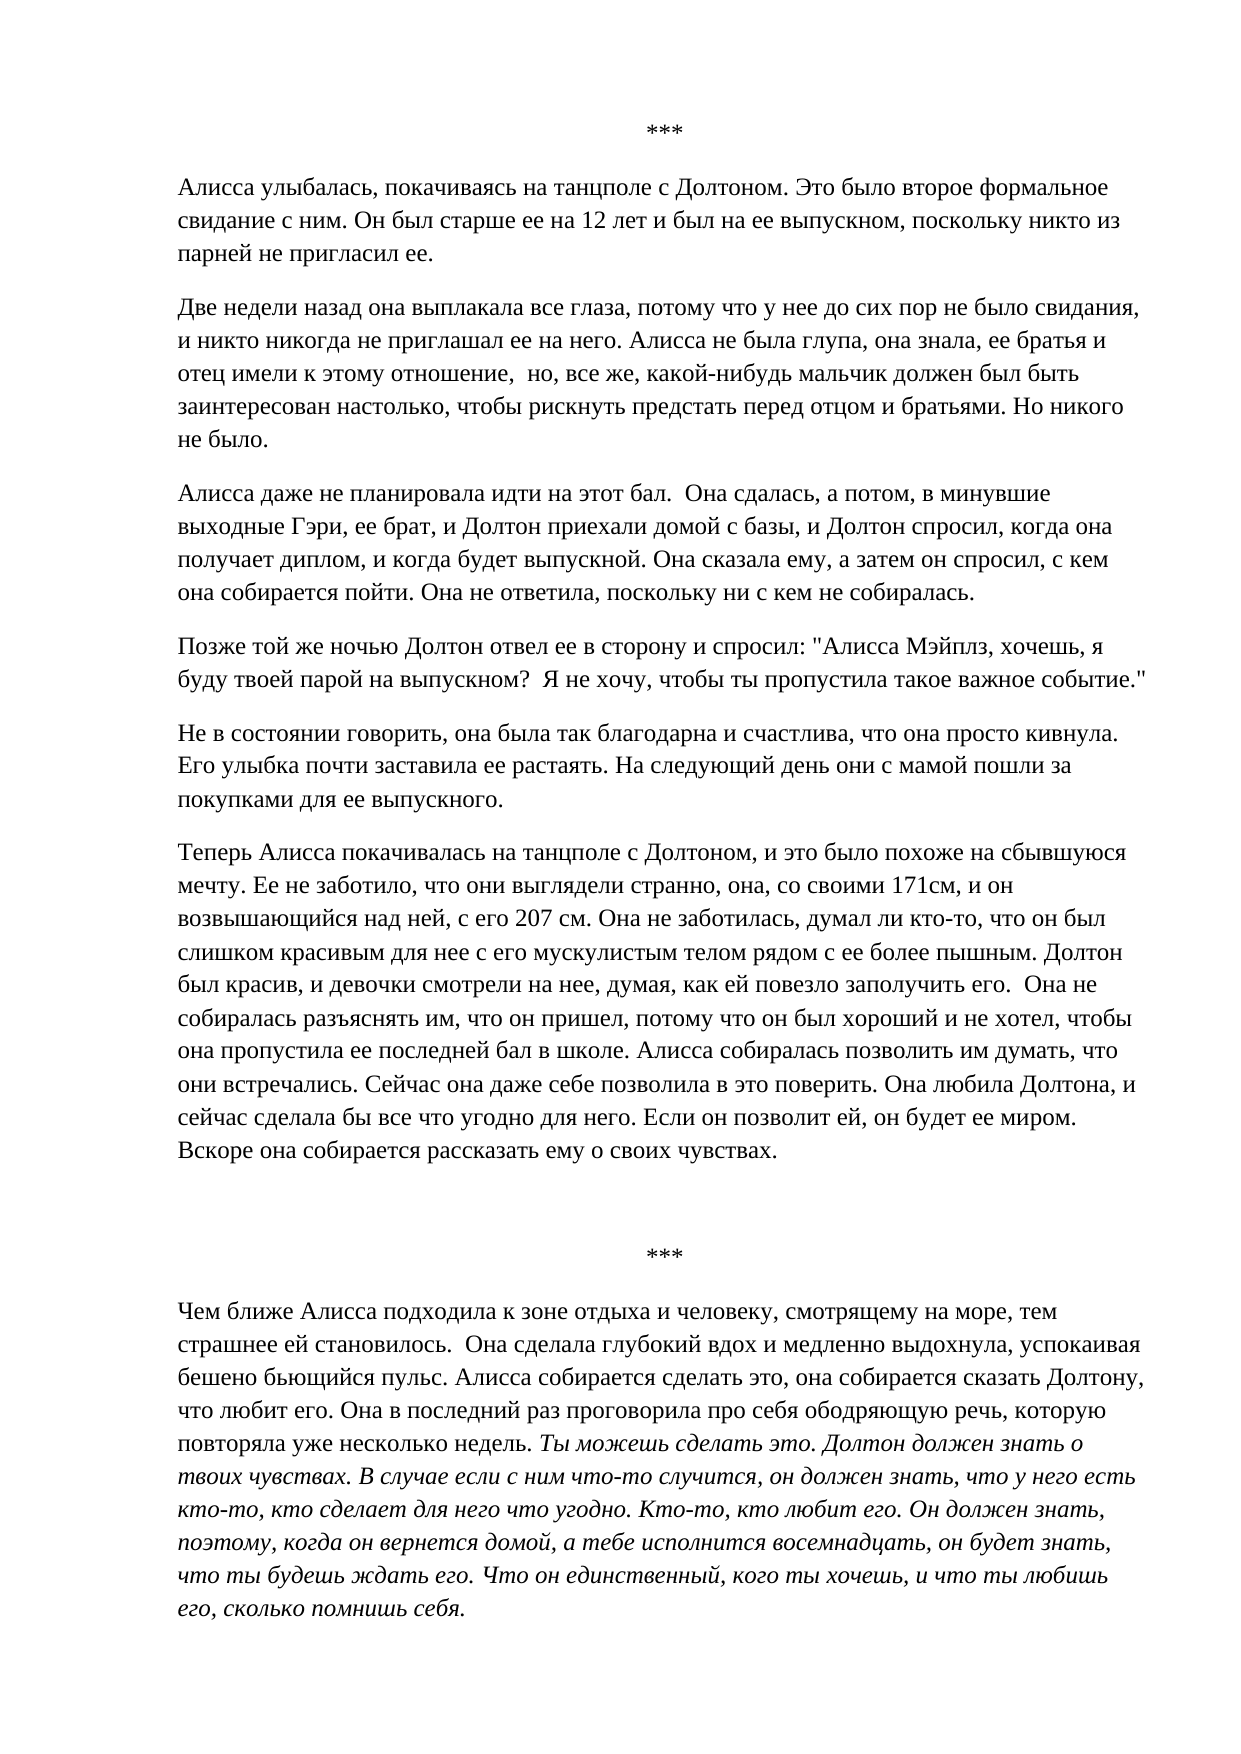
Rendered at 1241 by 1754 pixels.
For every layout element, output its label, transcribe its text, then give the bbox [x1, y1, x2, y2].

text *** [177, 1242, 1152, 1271]
text Чем ближе Алисса подходила к зоне отдыха и человеку, смотрящему на море, тем страшнее ей становилось. Она сделала глубокий вдох и медленно выдохнула, успокаивая бешено бьющийся пульс. Алисса собирается сделать это, она собирается сказать Долтону, что любит его. Она в последний раз проговорила про себя ободряющую речь, которую повторяла уже несколько недель. Ты можешь сделать это. Долтон должен знать о твоих чувствах. В случае если с ним что-то случится, он должен знать, что у него есть кто-то, кто сделает для него что угодно. Кто-то, кто любит его. Он должен знать, поэтому, когда он вернется домой, а тебе исполнится восемнадцать, он будет знать, что ты будешь ждать его. Что он единственный, кого ты хочешь, и что ты любишь его, сколько помнишь себя. [177, 1296, 1152, 1622]
text Две недели назад она выплакала все глаза, потому что у нее до сих пор не было свидания, и никто никогда не приглашал ее на него. Алисса не была глупа, она знала, ее братья и отец имели к этому отношение, но, все же, какой-нибудь мальчик должен был быть заинтересован настолько, чтобы рискнуть предстать перед отцом и братьями. Но никого не было. [177, 292, 1152, 453]
text Позже той же ночью Долтон отвел ее в сторону и спросил: "Алисса Мэйплз, хочешь, я буду твоей парой на выпускном? Я не хочу, чтобы ты пропустила такое важное событие." [177, 631, 1152, 692]
text *** [177, 118, 1152, 147]
text Теперь Алисса покачивалась на танцполе с Долтоном, и это было похоже на сбывшуюся мечту. Ее не заботило, что они выглядели странно, она, со своими 171см, и он возвышающийся над ней, с его 207 см. Она не заботилась, думал ли кто-то, что он был слишком красивым для нее с его мускулистым телом рядом с ее более пышным. Долтон был красив, и девочки смотрели на нее, думая, как ей повезло заполучить его. Она не собиралась разъяснять им, что он пришел, потому что он был хороший и не хотел, чтобы она пропустила ее последней бал в школе. Алисса собиралась позволить им думать, что они встречались. Сейчас она даже себе позволила в это поверить. Она любила Долтона, и сейчас сделала бы все что угодно для него. Если он позволит ей, он будет ее миром. Вскоре она собирается рассказать ему о своих чувствах. [177, 837, 1152, 1163]
text Не в состоянии говорить, она была так благодарна и счастлива, что она просто кивнула. Его улыбка почти заставила ее растаять. На следующий день они с мамой пошли за покупками для ее выпускного. [177, 718, 1152, 812]
text Алисса даже не планировала идти на этот бал. Она сдалась, а потом, в минувшие выходные Гэри, ее брат, и Долтон приехали домой с базы, и Долтон спросил, когда она получает диплом, и когда будет выпускной. Она сказала ему, а затем он спросил, с кем она собирается пойти. Она не ответила, поскольку ни с кем не собиралась. [177, 478, 1152, 606]
text Алисса улыбалась, покачиваясь на танцполе с Долтоном. Это было второе формальное свидание с ним. Он был старше ее на 12 лет и был на ее выпускном, поскольку никто из парней не пригласил ее. [177, 172, 1152, 267]
